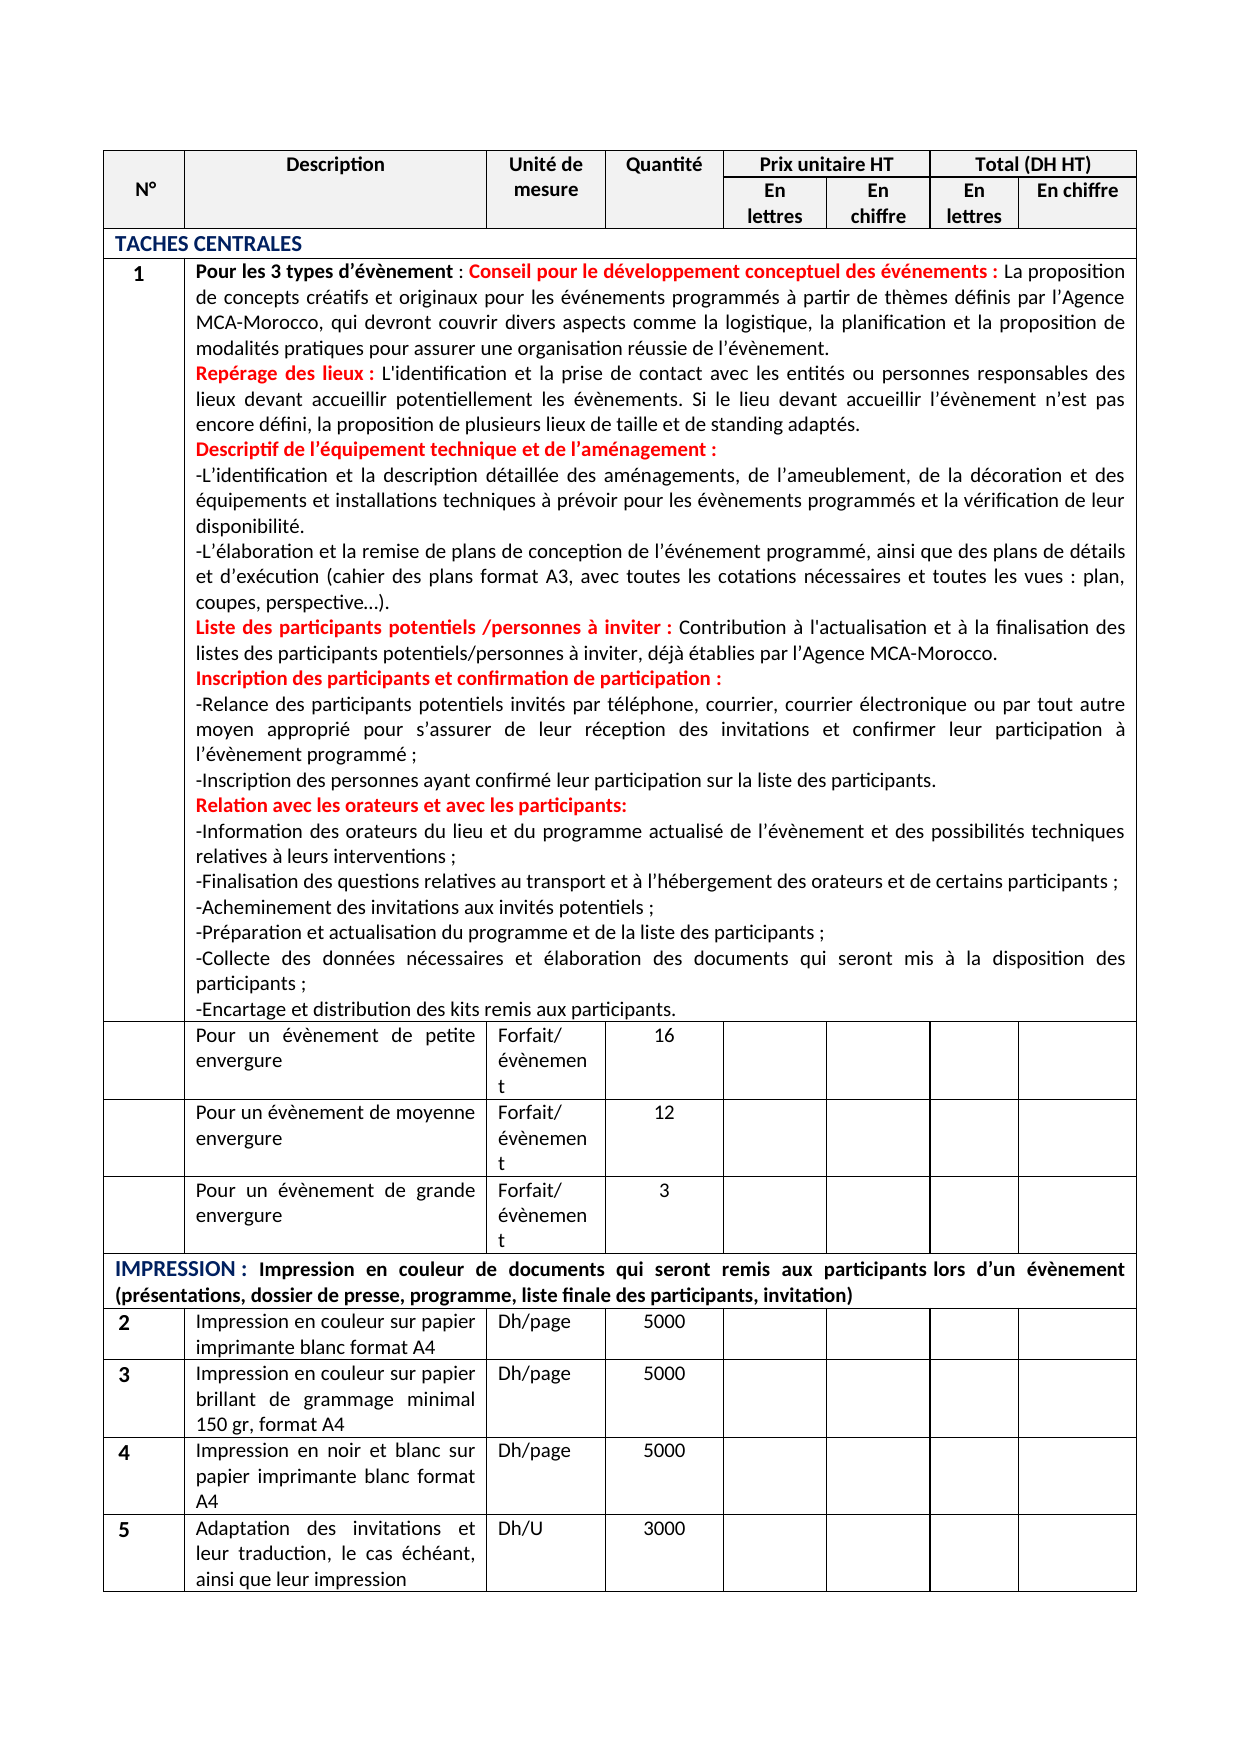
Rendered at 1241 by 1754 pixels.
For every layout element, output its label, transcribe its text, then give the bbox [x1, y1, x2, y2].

table_cell [827, 1309, 929, 1359]
table_cell Forfait/évènement [487, 1177, 605, 1253]
table_cell 5000 [606, 1309, 723, 1359]
table_cell [1019, 1177, 1136, 1253]
table_cell [827, 1100, 929, 1176]
table_cell [1019, 1515, 1136, 1591]
table_cell 5000 [606, 1360, 723, 1437]
table_cell [724, 1360, 826, 1437]
table_cell 12 [606, 1100, 723, 1176]
table_cell Dh/page [487, 1309, 605, 1359]
table_cell Dh/page [487, 1360, 605, 1437]
table_cell Impression en noir et blanc sur papier imprimante blanc format A4 [185, 1438, 486, 1514]
table_cell [827, 1177, 929, 1253]
table_cell [931, 1177, 1018, 1253]
table_cell 3 [606, 1177, 723, 1253]
table_cell [827, 1022, 929, 1098]
table_cell [931, 1022, 1018, 1098]
table_cell Impression en couleur sur papier imprimante blanc format A4 [185, 1309, 486, 1359]
table_cell Pour les 3 types d’évènement : Conseil pour le développement conceptuel des événements : La proposition de concepts créatifs et originaux pour les événements programmés à partir de thèmes définis par l’Agence MCA-Morocco, qui devront couvrir divers aspects comme la logistique, la planification et la proposition de modalités pratiques pour assurer une organisation réussie de l’évènement. Repérage des lieux : L'identification et la prise de contact avec les entités ou personnes responsables des lieux devant accueillir potentiellement les évènements. Si le lieu devant accueillir l’évènement n’est pas encore défini, la proposition de plusieurs lieux de taille et de standing adaptés. Descriptif de l’équipement technique et de l’aménagement : -L’identification et la description détaillée des aménagements, de l’ameublement, de la décoration et des équipements et installations techniques à prévoir pour les évènements programmés et la vérification de leur disponibilité. -L’élaboration et la remise de plans de conception de l’événement programmé, ainsi que des plans de détails et d’exécution (cahier des plans format A3, avec toutes les cotations nécessaires et toutes les vues : plan, coupes, perspective…). Liste des participants potentiels /personnes à inviter : Contribution à l'actualisation et à la finalisation des listes des participants potentiels/personnes à inviter, déjà établies par l’Agence MCA-Morocco. Inscription des participants et confirmation de participation : -Relance des participants potentiels invités par téléphone, courrier, courrier électronique ou par tout autre moyen approprié pour s’assurer de leur réception des invitations et confirmer leur participation à l’évènement programmé ; -Inscription des personnes ayant confirmé leur participation sur la liste des participants. Relation avec les orateurs et avec les participants: -Information des orateurs du lieu et du programme actualisé de l’évènement et des possibilités techniques relatives à leurs interventions ; -Finalisation des questions relatives au transport et à l’hébergement des orateurs et de certains participants ; -Acheminement des invitations aux invités potentiels ; -Préparation et actualisation du programme et de la liste des participants ; -Collecte des données nécessaires et élaboration des documents qui seront mis à la disposition des participants ; -Encartage et distribution des kits remis aux participants. [185, 259, 1136, 1021]
table_cell Dh/page [487, 1438, 605, 1514]
table_cell [724, 1100, 826, 1176]
table_cell [104, 1022, 184, 1098]
table_cell Dh/U [487, 1515, 605, 1591]
table_cell [931, 1438, 1018, 1514]
table_cell [1019, 1309, 1136, 1359]
table_cell [724, 1438, 826, 1514]
table_cell 3 [104, 1360, 184, 1437]
table_cell [724, 1309, 826, 1359]
table_header Prix unitaire HT [724, 151, 929, 176]
table_cell [827, 1438, 929, 1514]
table_cell 4 [104, 1438, 184, 1514]
table_cell 2 [104, 1309, 184, 1359]
table_cell Pour un évènement de moyenne envergure [185, 1100, 486, 1176]
table_cell IMPRESSION : Impression en couleur de documents qui seront remis aux participants lors d’un évènement (présentations, dossier de presse, programme, liste finale des participants, invitation) [104, 1254, 1136, 1307]
table_cell En chiffre [827, 178, 929, 228]
table_cell [827, 1360, 929, 1437]
table_cell [104, 1177, 184, 1253]
table_cell [1019, 1360, 1136, 1437]
table_cell [1019, 1022, 1136, 1098]
table_cell En chiffre [1019, 178, 1136, 228]
table_cell [724, 1022, 826, 1098]
table_cell Forfait/évènement [487, 1100, 605, 1176]
table_cell [827, 1515, 929, 1591]
table_cell Pour un évènement de grande envergure [185, 1177, 486, 1253]
table_cell 3000 [606, 1515, 723, 1591]
table_cell [1019, 1100, 1136, 1176]
table_cell [724, 1177, 826, 1253]
table_cell 16 [606, 1022, 723, 1098]
table_cell [931, 1360, 1018, 1437]
table_cell [931, 1515, 1018, 1591]
table_header Total (DH HT) [931, 151, 1136, 176]
table_header Unité de mesure [487, 151, 605, 228]
table_cell TACHES CENTRALES [104, 229, 1136, 258]
table_cell [931, 1309, 1018, 1359]
table_cell [104, 1100, 184, 1176]
table_cell [724, 1515, 826, 1591]
table_cell Impression en couleur sur papier brillant de grammage minimal 150 gr, format A4 [185, 1360, 486, 1437]
table_cell En lettres [931, 178, 1018, 228]
table_header N° [104, 151, 184, 228]
table_cell Forfait/évènement [487, 1022, 605, 1098]
table_cell 5 [104, 1515, 184, 1591]
table_header Description [185, 151, 486, 228]
table_cell Adaptation des invitations et leur traduction, le cas échéant, ainsi que leur impression [185, 1515, 486, 1591]
table_cell 5000 [606, 1438, 723, 1514]
table_cell Pour un évènement de petite envergure [185, 1022, 486, 1098]
table_cell En lettres [724, 178, 826, 228]
table_header Quantité [606, 151, 723, 228]
table_cell [931, 1100, 1018, 1176]
table_cell [1019, 1438, 1136, 1514]
table_cell 1 [104, 259, 184, 1021]
